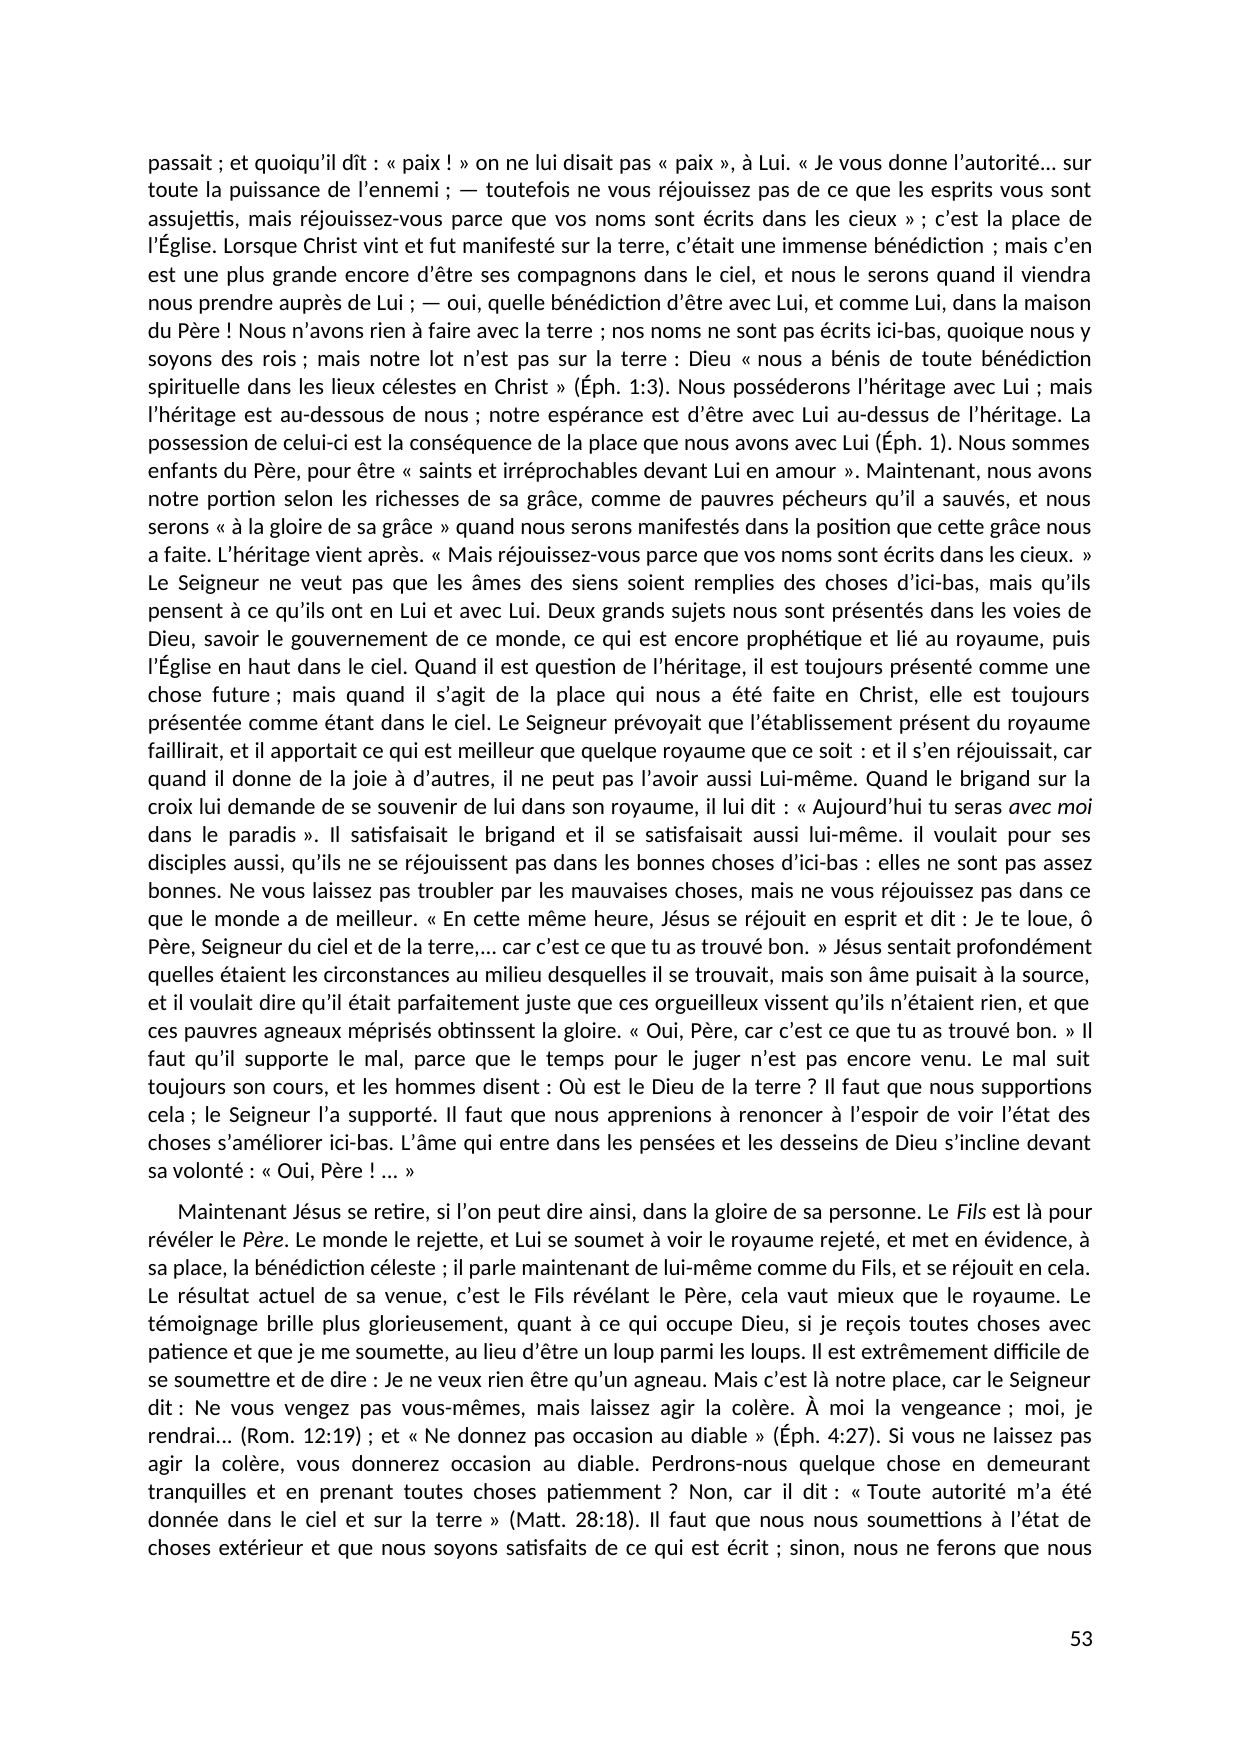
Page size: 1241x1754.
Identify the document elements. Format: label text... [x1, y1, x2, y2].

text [148, 1197, 1093, 1561]
